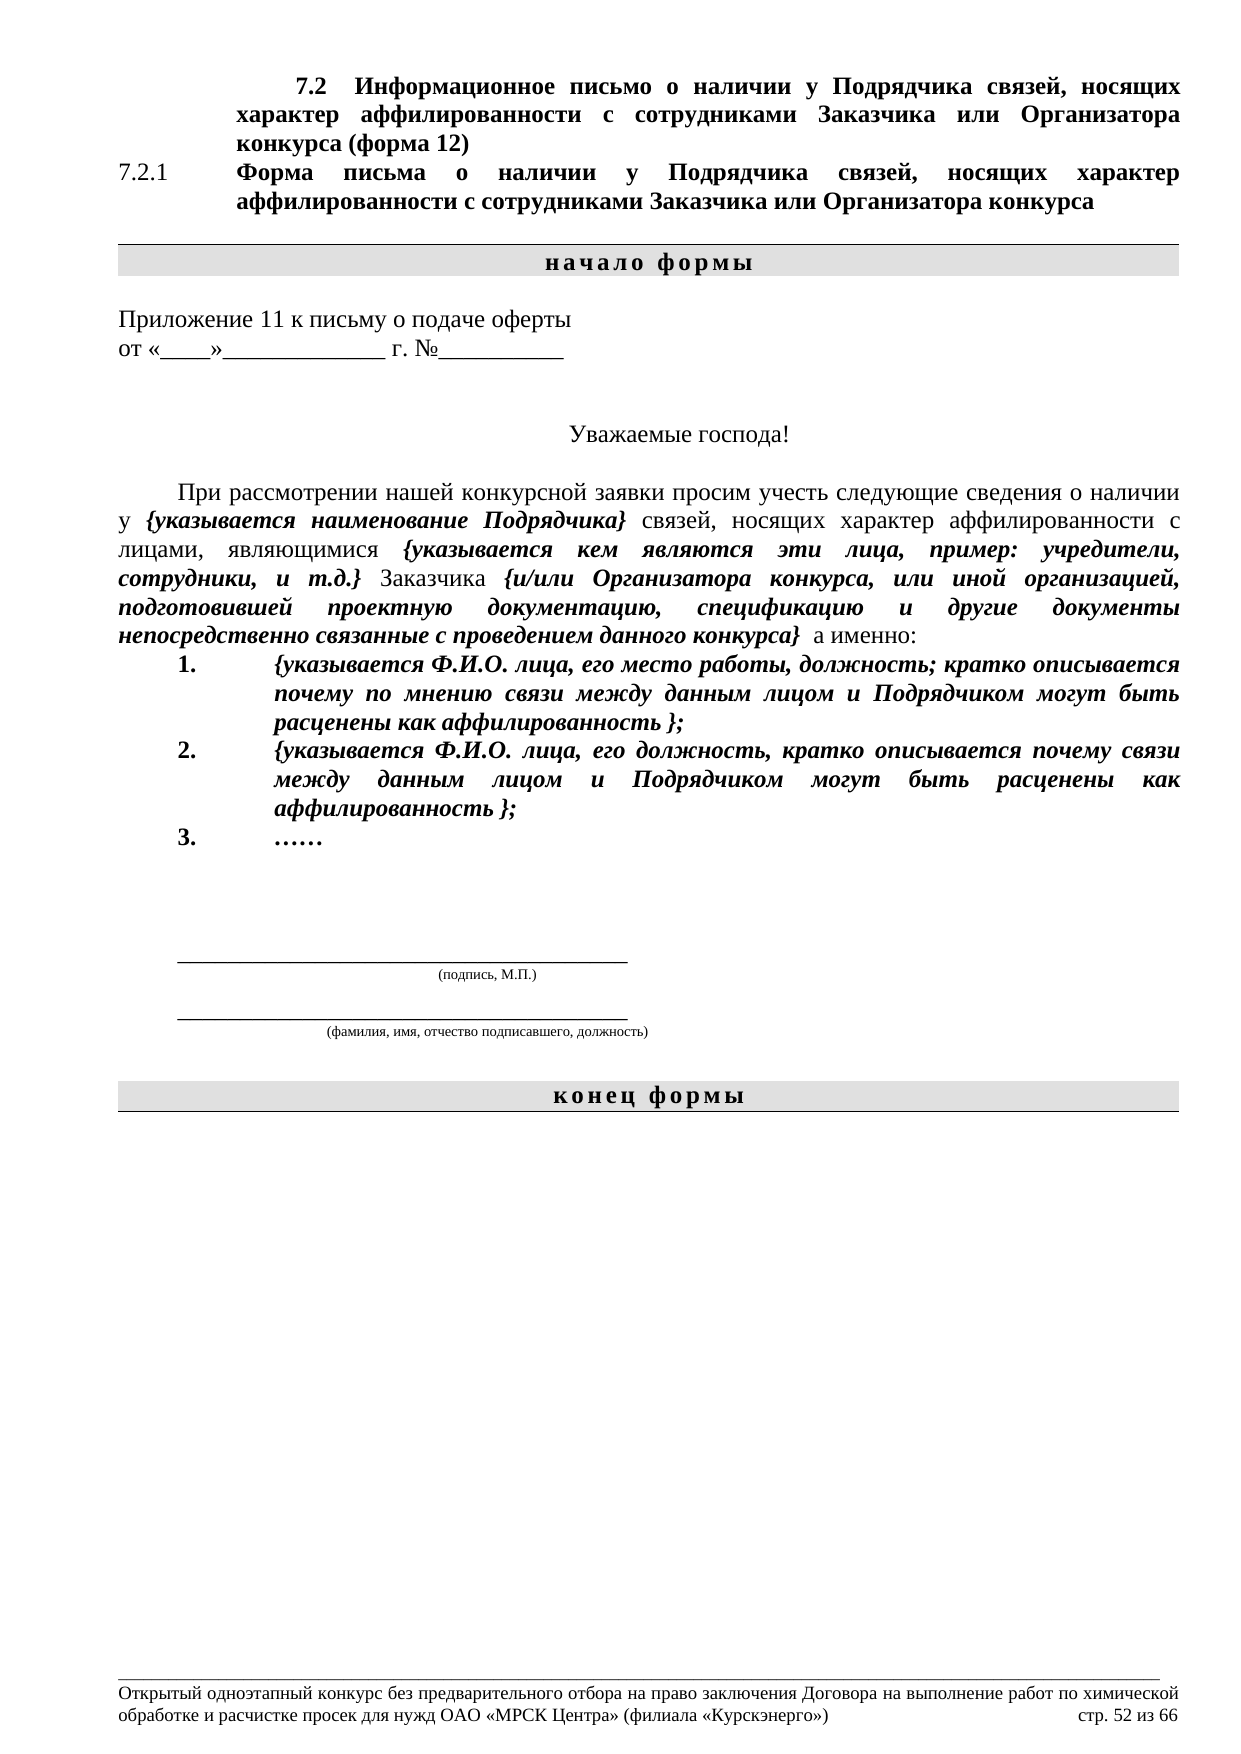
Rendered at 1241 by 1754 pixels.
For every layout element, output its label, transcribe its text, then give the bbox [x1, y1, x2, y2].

text Приложение 11 к письму о подаче оферты от «____»_____________ г. №__________ [118, 304, 1181, 362]
text (фамилия, имя, отчество подписавшего, должность) [118, 1023, 797, 1052]
text ____________________________________ [118, 937, 1181, 966]
list {указывается Ф.И.О. лица, его место работы, должность; кратко описывается почему по мнению связи между данным лицом и Подрядчиком могут быть расценены как аффилированность }; [177, 649, 1181, 736]
text (подпись, М.П.) [118, 966, 797, 994]
list {указывается Ф.И.О. лица, его должность, кратко описывается почему связи между данным лицом и Подрядчиком могут быть расценены как аффилированность }; [177, 736, 1181, 822]
list …… [177, 822, 1181, 851]
text При рассмотрении нашей конкурсной заявки просим учесть следующие сведения о наличии у {указывается наименование Подрядчика} связей, носящих характер аффилированности с лицами, являющимися {указывается кем являются эти лица, пример: учредители, сотрудники, и т.д.} Заказчика {и/или Организатора конкурса, или иной организацией, подготовившей проектную документацию, спецификацию и другие документы непосредственно связанные с проведением данного конкурса} а именно: [118, 477, 1181, 649]
text конец формы [118, 1081, 1179, 1111]
text Уважаемые господа! [118, 419, 1181, 448]
subtitle Информационное письмо о наличии у Подрядчика связей, носящих характер аффилированности с сотрудниками Заказчика или Организатора конкурса (форма 12) [236, 71, 1181, 157]
text ____________________________________ [118, 994, 1181, 1023]
text Форма письма о наличии у Подрядчика связей, носящих характер аффилированности с сотрудниками Заказчика или Организатора конкурса [118, 157, 1181, 214]
text начало формы [118, 245, 1179, 276]
